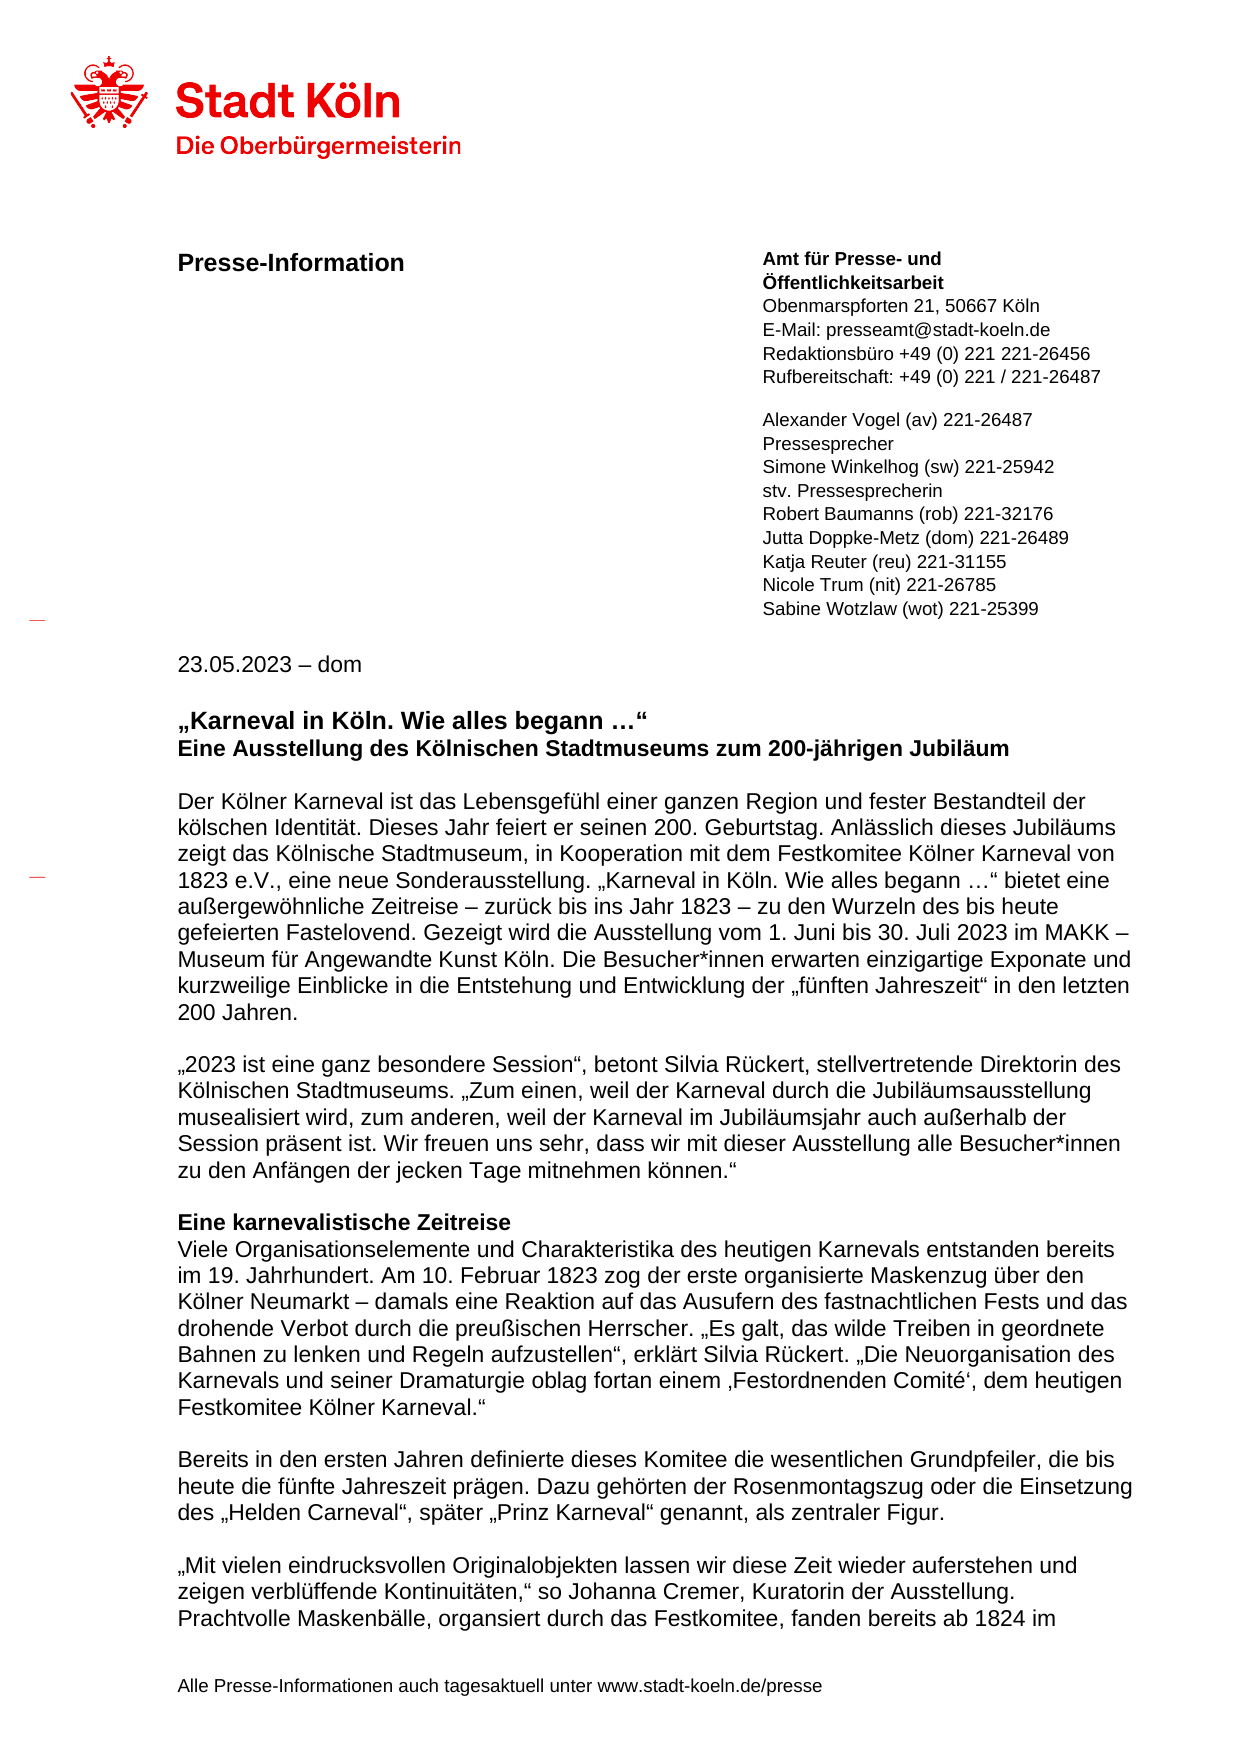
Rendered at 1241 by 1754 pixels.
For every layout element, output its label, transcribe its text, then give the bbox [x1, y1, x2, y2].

text „2023 ist eine ganz besondere Session“, betont Silvia Rückert, stellvertretende Direktorin des Kölnischen Stadtmuseums. „Zum einen, weil der Karneval durch die Jubiläumsausstellung musealisiert wird, zum anderen, weil der Karneval im Jubiläumsjahr auch außerhalb der Session präsent ist. Wir freuen uns sehr, dass wir mit dieser Ausstellung alle Besucher*innen zu den Anfängen der jecken Tage mitnehmen können.“ [177, 1051, 1134, 1183]
subtitle „Karneval in Köln. Wie alles begann …“ [177, 706, 1134, 735]
table_header Amt für Presse- und Öffentlichkeitsarbeit Obenmarspforten 21, 50667 Köln E-Mail: presseamt@stadt-koeln.de Redaktionsbüro +49 (0) 221 221-26456 Rufbereitschaft: +49 (0) 221 / 221-26487 Alexander Vogel (av) 221-26487 Pressesprecher Simone Winkelhog (sw) 221-25942 stv. Pressesprecherin Robert Baumanns (rob) 221-32176 Jutta Doppke-Metz (dom) 221-26489 Katja Reuter (reu) 221-31155 Nicole Trum (nit) 221-26785 Sabine Wotzlaw (wot) 221-25399 [763, 71, 1134, 651]
text Eine Ausstellung des Kölnischen Stadtmuseums zum 200-jährigen Jubiläum [177, 735, 1134, 761]
text Der Kölner Karneval ist das Lebensgefühl einer ganzen Region und fester Bestandteil der kölschen Identität. Dieses Jahr feiert er seinen 200. Geburtstag. Anlässlich dieses Jubiläums zeigt das Kölnische Stadtmuseum, in Kooperation mit dem Festkomitee Kölner Karneval von 1823 e.V., eine neue Sonderausstellung. „Karneval in Köln. Wie alles begann …“ bietet eine außergewöhnliche Zeitreise – zurück bis ins Jahr 1823 – zu den Wurzeln des bis heute gefeierten Fastelovend. Gezeigt wird die Ausstellung vom 1. Juni bis 30. Juli 2023 im MAKK – Museum für Angewandte Kunst Köln. Die Besucher*innen erwarten einzigartige Exponate und kurzweilige Einblicke in die Entstehung und Entwicklung der „fünften Jahreszeit“ in den letzten 200 Jahren. [177, 788, 1134, 1025]
text 23.05.2023 – dom [177, 651, 1134, 677]
text Eine karnevalistische Zeitreise [177, 1209, 1134, 1236]
table_header Presse-Information [177, 71, 762, 651]
text Bereits in den ersten Jahren definierte dieses Komitee die wesentlichen Grundpfeiler, die bis heute die fünfte Jahreszeit prägen. Dazu gehörten der Rosenmontagszug oder die Einsetzung des „Helden Carneval“, später „Prinz Karneval“ genannt, als zentraler Figur. [177, 1446, 1134, 1526]
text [177, 1552, 1134, 1631]
picture [70, 56, 461, 159]
text Viele Organisationselemente und Charakteristika des heutigen Karnevals entstanden bereits im 19. Jahrhundert. Am 10. Februar 1823 zog der erste organisierte Maskenzug über den Kölner Neumarkt – damals eine Reaktion auf das Ausufern des fastnachtlichen Fests und das drohende Verbot durch die preußischen Herrscher. „Es galt, das wilde Treiben in geordnete Bahnen zu lenken und Regeln aufzustellen“, erklärt Silvia Rückert. „Die Neuorganisation des Karnevals und seiner Dramaturgie oblag fortan einem ‚Festordnenden Comité‘, dem heutigen Festkomitee Kölner Karneval.“ [177, 1236, 1134, 1420]
